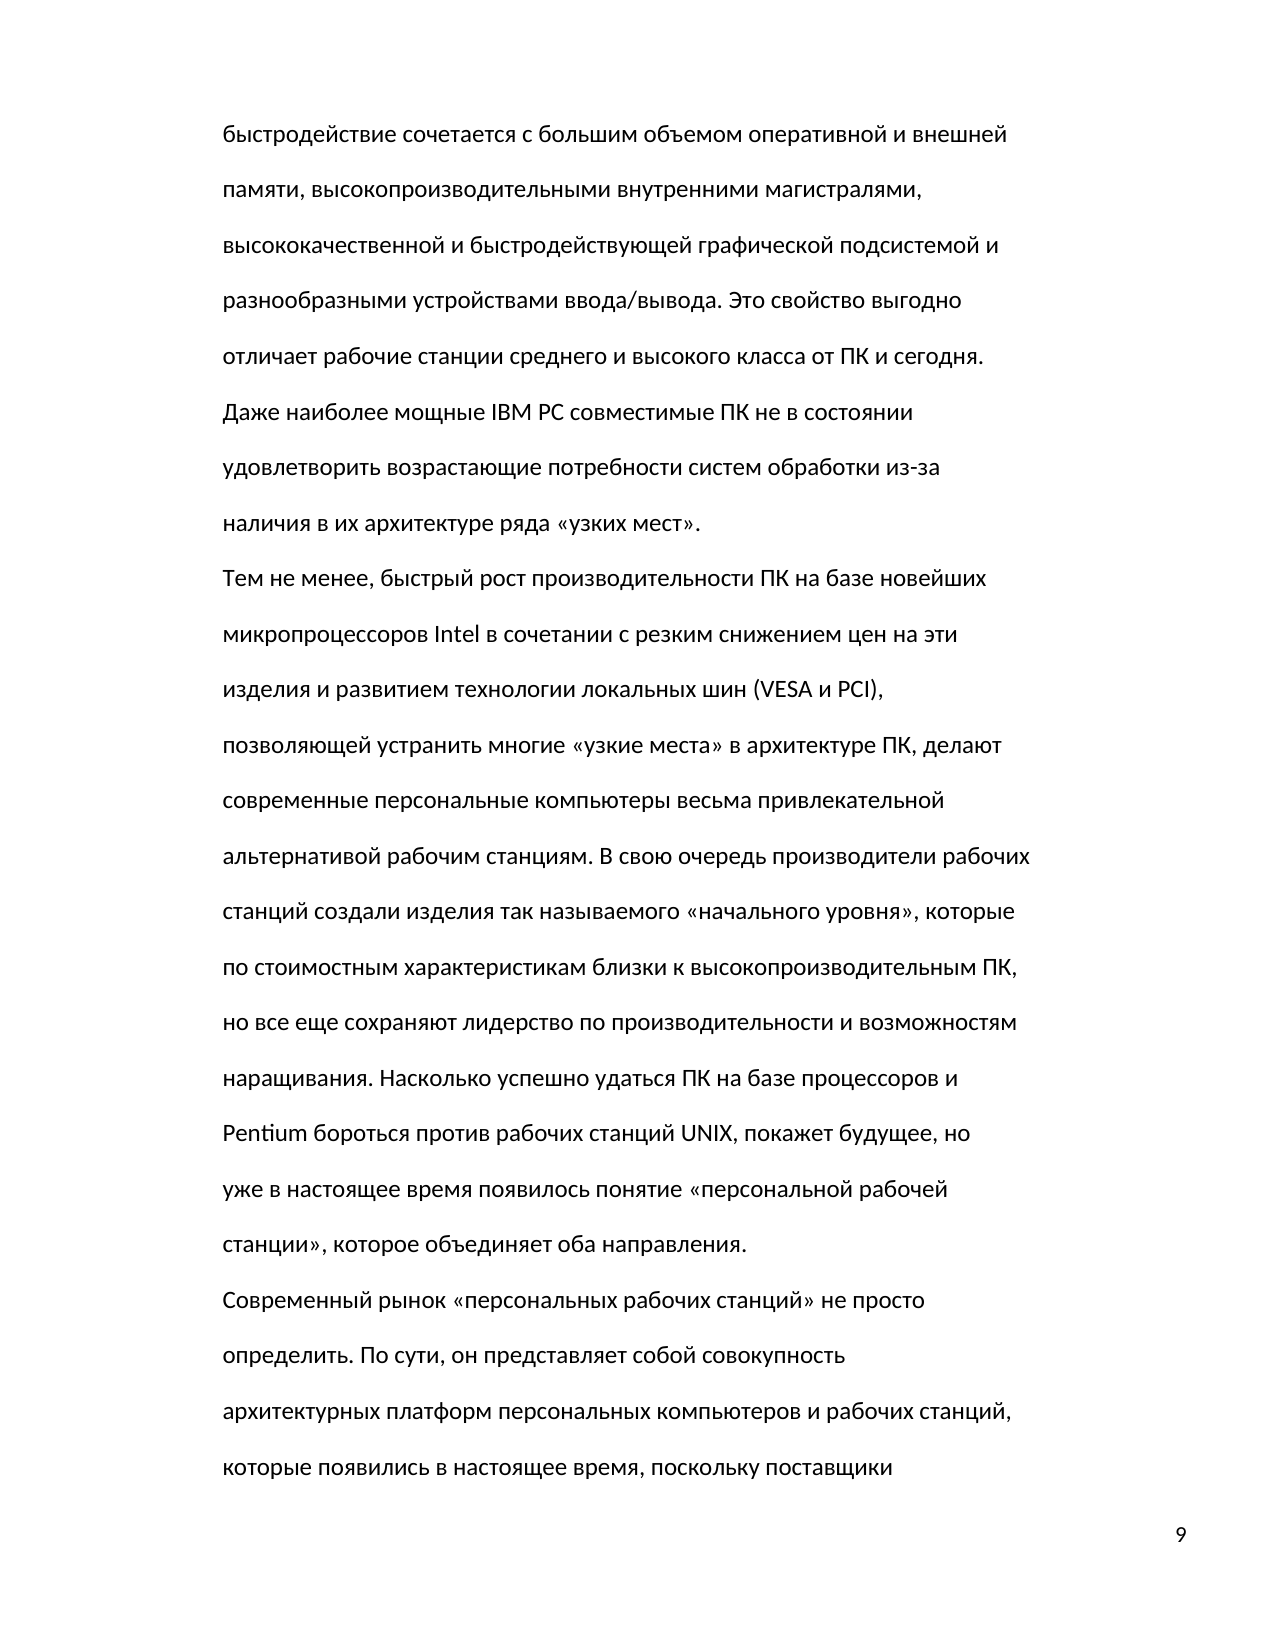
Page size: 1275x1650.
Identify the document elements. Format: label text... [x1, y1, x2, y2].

subtitle памяти, высокопроизводительными внутренними магистралями, [147, 174, 1186, 204]
subtitle станции», которое объединяет оба направления. [147, 1228, 1186, 1259]
subtitle определить. По сути, он представляет собой совокупность [147, 1339, 1186, 1370]
subtitle разнообразными устройствами ввода/вывода. Это свойство выгодно [147, 285, 1186, 315]
subtitle уже в настоящее время появилось понятие «персональной рабочей [147, 1173, 1186, 1203]
subtitle быстродействие сочетается с большим объемом оперативной и внешней [147, 118, 1186, 149]
subtitle современные персональные компьютеры весьма привлекательной [147, 784, 1186, 815]
subtitle микропроцессоров Intel в сочетании с резким снижением цен на эти [147, 618, 1186, 648]
subtitle Даже наиболее мощные IBM PC совместимые ПК не в состоянии [147, 396, 1186, 426]
subtitle Современный рынок «персональных рабочих станций» не просто [147, 1284, 1186, 1314]
subtitle наращивания. Насколько успешно удаться ПК на базе процессоров и [147, 1062, 1186, 1092]
subtitle Тем не менее, быстрый рост производительности ПК на базе новейших [147, 562, 1186, 593]
subtitle позволяющей устранить многие «узкие места» в архитектуре ПК, делают [147, 729, 1186, 759]
subtitle станций создали изделия так называемого «начального уровня», которые [147, 895, 1186, 926]
subtitle Pentium бороться против рабочих станций UNIX, покажет будущее, но [147, 1117, 1186, 1148]
subtitle альтернативой рабочим станциям. В свою очередь производители рабочих [147, 840, 1186, 870]
subtitle по стоимостным характеристикам близки к высокопроизводительным ПК, [147, 951, 1186, 981]
subtitle наличия в их архитектуре ряда «узких мест». [147, 507, 1186, 537]
subtitle архитектурных платформ персональных компьютеров и рабочих станций, [147, 1395, 1186, 1426]
subtitle но все еще сохраняют лидерство по производительности и возможностям [147, 1006, 1186, 1037]
subtitle которые появились в настоящее время, поскольку поставщики [147, 1451, 1186, 1481]
subtitle высококачественной и быстродействующей графической подсистемой и [147, 229, 1186, 260]
subtitle изделия и развитием технологии локальных шин (VESA и PCI), [147, 673, 1186, 704]
subtitle удовлетворить возрастающие потребности систем обработки из-за [147, 451, 1186, 482]
subtitle отличает рабочие станции среднего и высокого класса от ПК и сегодня. [147, 340, 1186, 371]
